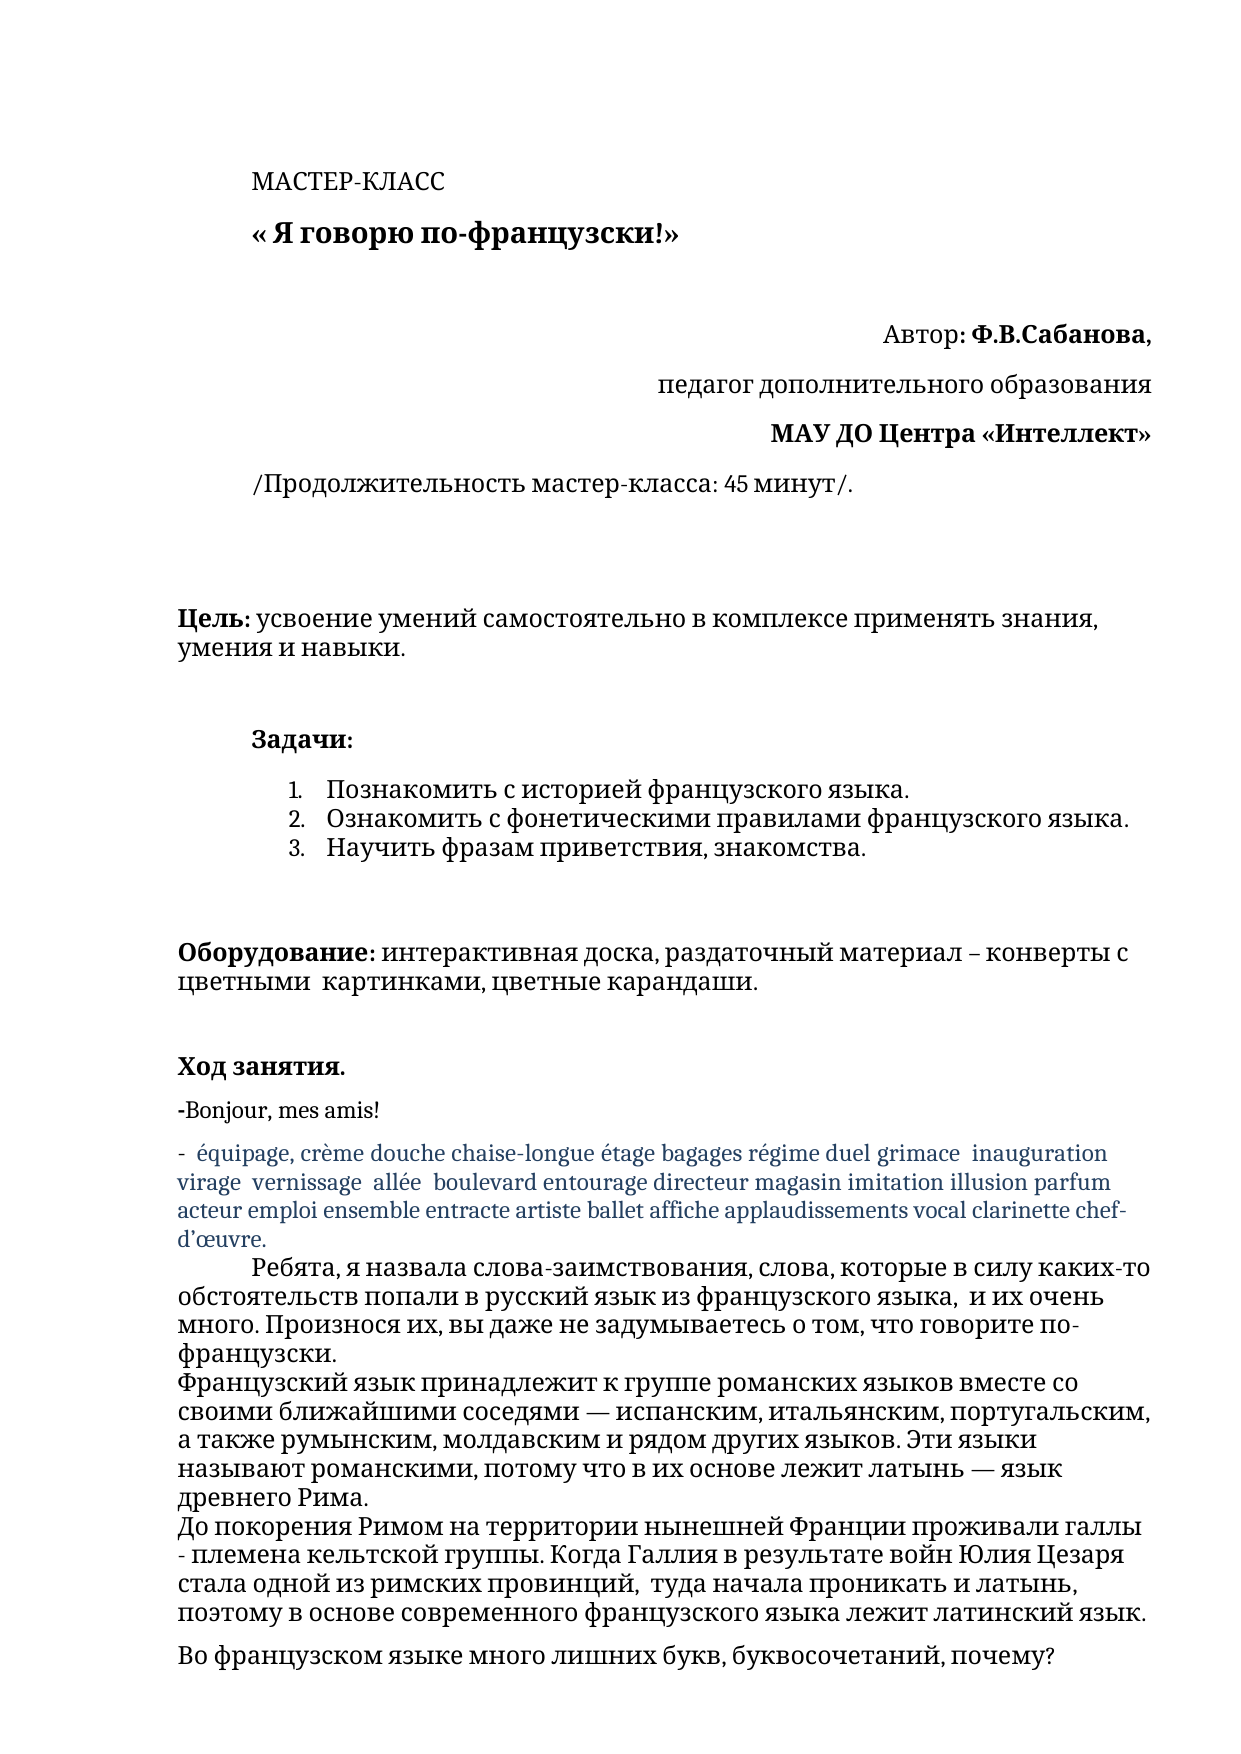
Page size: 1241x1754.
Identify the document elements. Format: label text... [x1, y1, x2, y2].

text -Bonjour, mes amis! [177, 1096, 1152, 1125]
list Познакомить с историей французского языка. [288, 776, 1152, 805]
list Ознакомить с фонетическими правилами французского языка. [288, 805, 1152, 833]
text /Продолжительность мастер-класса: 45 минут/. [177, 470, 1152, 499]
text Ход занятия. [177, 1053, 1152, 1082]
text педагог дополнительного образования [177, 371, 1152, 399]
text Задачи: [177, 726, 1152, 755]
text МАСТЕР-КЛАСС [177, 168, 1152, 196]
text Автор: Ф.В.Сабанова, [177, 321, 1152, 350]
text Оборудование: интерактивная доска, раздаточный материал – конверты с цветными картинками, цветные карандаши. [177, 939, 1152, 996]
text Ребята, я назвала слова-заимствования, слова, которые в силу каких-то обстоятельств попали в русский язык из французского языка, и их очень много. Произнося их, вы даже не задумываетесь о том, что говорите по-французски. [177, 1254, 1152, 1369]
text - équipage, crème douche chaise-longue étage bagages régime duel grimace inauguration virage vernissage allée boulevard entourage directeur magasin imitation illusion parfum acteur emploi ensemble entracte artiste ballet affiche applaudissements vocal clarinette chef-d’œuvre. [177, 1139, 1152, 1254]
list Научить фразам приветствия, знакомства. [288, 833, 1152, 862]
text Во французском языке много лишних букв, буквосочетаний, почему? [177, 1642, 1152, 1670]
text « Я говорю по-французски!» [177, 217, 1152, 251]
text Французский язык принадлежит к группе романских языков вместе со своими ближайшими соседями — испанским, итальянским, португальским, а также румынским, молдавским и рядом других языков. Эти языки называют романскими, потому что в их основе лежит латынь — язык древнего Рима. [374, 1369, 1152, 1513]
text Цель: усвоение умений самостоятельно в комплексе применять знания, умения и навыки. [177, 605, 1152, 663]
text МАУ ДО Центра «Интеллект» [177, 420, 1152, 449]
